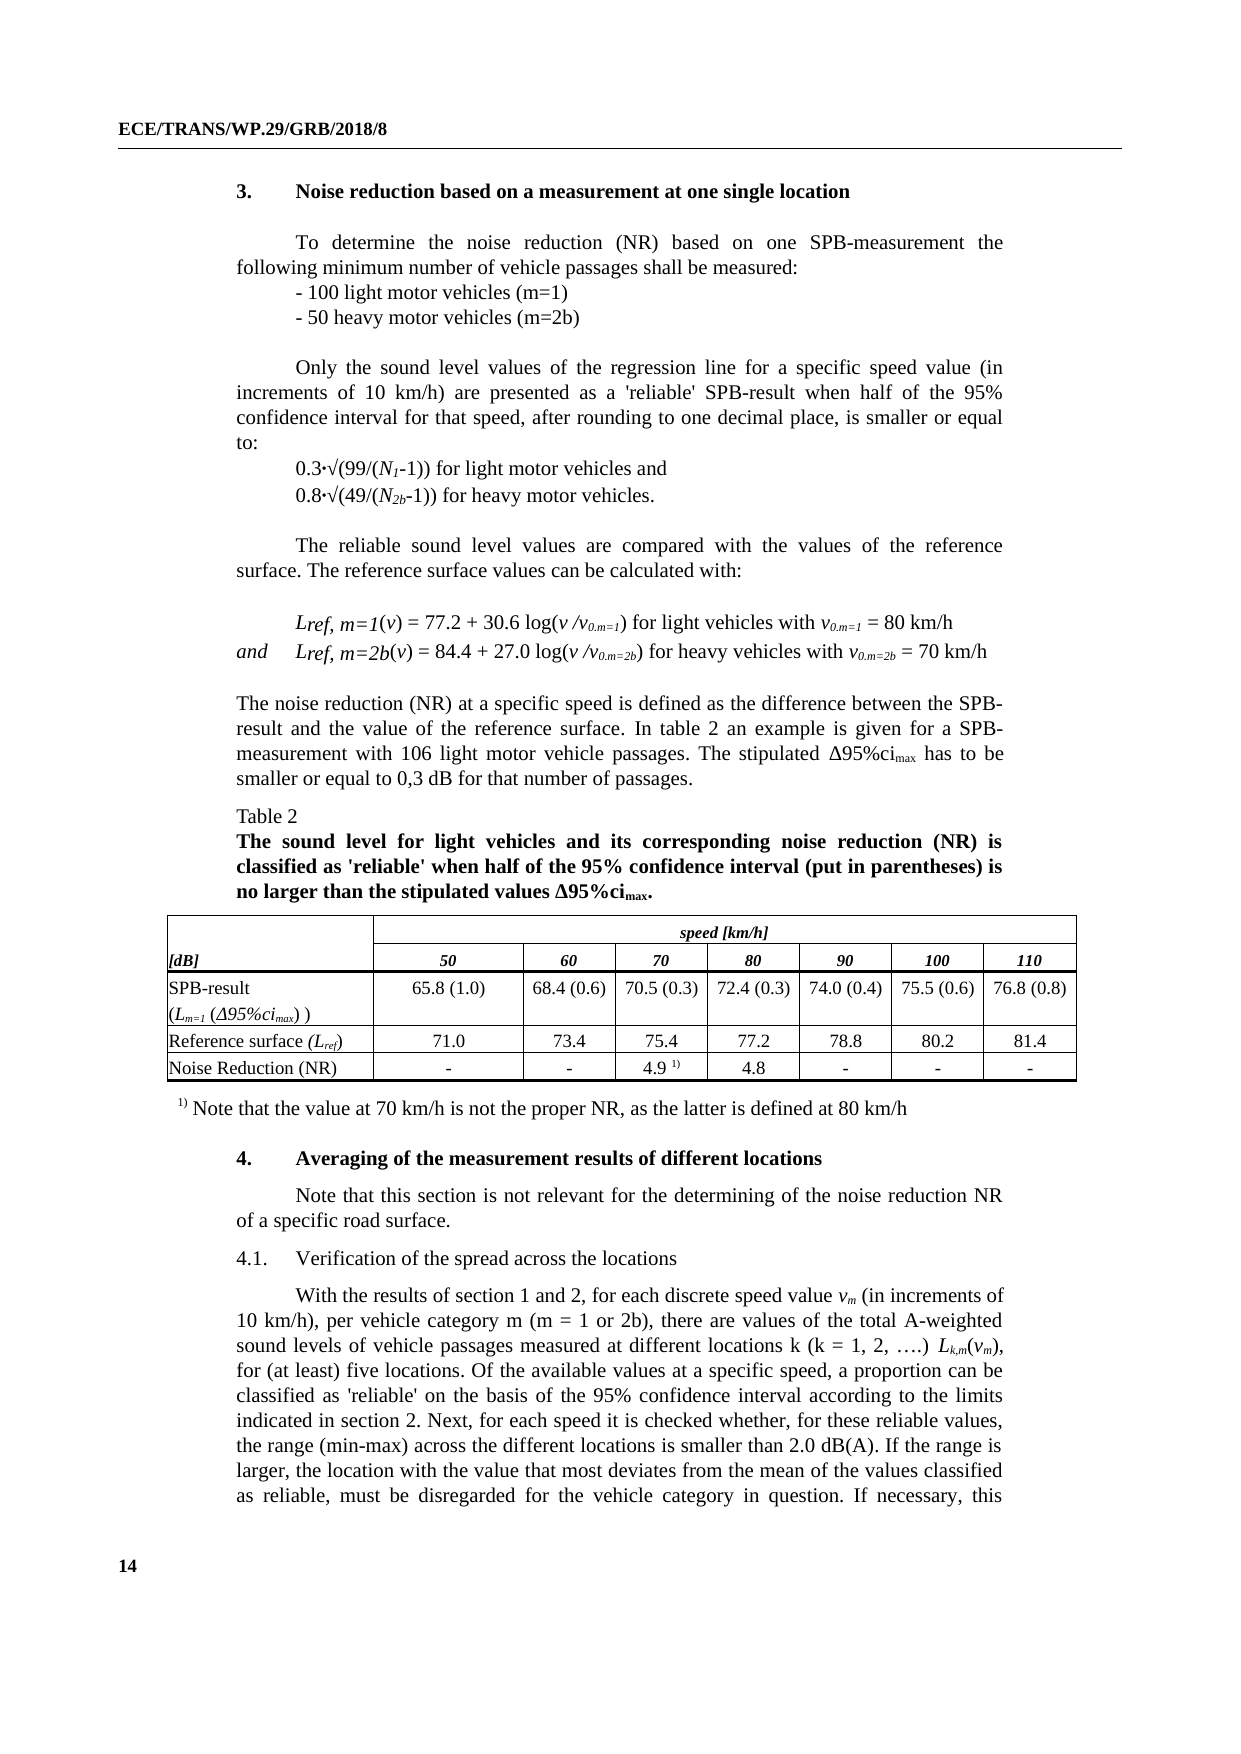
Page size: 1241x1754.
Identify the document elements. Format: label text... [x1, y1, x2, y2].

table_cell 71.0 [374, 1026, 523, 1052]
table_cell 90 [800, 944, 891, 969]
text - 50 heavy motor vehicles (m=2b) [236, 304, 1004, 329]
table_cell 60 [524, 944, 615, 969]
table_cell Reference surface (Lref) [168, 1026, 373, 1052]
text 4.1. Verification of the spread across the locations [236, 1244, 1004, 1269]
table_cell SPB-result (Lm=1 (Δ95%cimax) ) [168, 973, 373, 1025]
table_cell 75.5 (0.6) [892, 973, 983, 1025]
table_cell - [800, 1053, 891, 1079]
table_cell 110 [984, 944, 1076, 969]
table_cell 65.8 (1.0) [374, 973, 523, 1025]
text Table 2 [236, 803, 1004, 828]
table_cell - [374, 1053, 523, 1079]
text The noise reduction (NR) at a specific speed is defined as the difference between the SPB-result and the value of the reference surface. In table 2 an example is given for a SPB-measurement with 106 light motor vehicle passages. The stipulated Δ95%cimax has to be smaller or equal to 0,3 dB for that number of passages. [236, 690, 1004, 790]
text - 100 light motor vehicles (m=1) [236, 279, 1004, 304]
text Only the sound level values of the regression line for a specific speed value (in increments of 10 km/h) are presented as a 'reliable' SPB-result when half of the 95% confidence interval for that speed, after rounding to one decimal place, is smaller or equal to: [236, 354, 1004, 454]
table_cell 100 [892, 944, 983, 969]
table_cell 72.4 (0.3) [708, 973, 799, 1025]
text Note that this section is not relevant for the determining of the noise reduction NR of a specific road surface. [236, 1182, 1004, 1232]
text To determine the noise reduction (NR) based on one SPB-measurement the following minimum number of vehicle passages shall be measured: [236, 229, 1004, 279]
table_cell 80.2 [892, 1026, 983, 1052]
table_cell 68.4 (0.6) [524, 973, 615, 1025]
text 4. Averaging of the measurement results of different locations [236, 1144, 1004, 1169]
text 0.3∙√(99/(N1-1)) for light motor vehicles and [236, 454, 1004, 481]
text 1) Note that the value at 70 km/h is not the proper NR, as the latter is defined at 80 km/h [118, 1094, 1122, 1119]
table_cell 70 [616, 944, 707, 969]
table_cell 4.8 [708, 1053, 799, 1079]
text 3. Noise reduction based on a measurement at one single location [236, 177, 1004, 203]
text 0.8∙√(49/(N2b-1)) for heavy motor vehicles. [236, 481, 1004, 507]
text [236, 1282, 1004, 1507]
text and Lref, m=2b(v) = 84.4 + 27.0 log(v /v0.m=2b) for heavy vehicles with v0.m=2b = 70 km/h [236, 636, 1004, 665]
text The reliable sound level values are compared with the values of the reference surface. The reference surface values can be calculated with: [236, 532, 1004, 582]
table_cell Noise Reduction (NR) [168, 1053, 373, 1079]
table_cell [dB] [168, 943, 373, 969]
table_cell 73.4 [524, 1026, 615, 1052]
table_cell - [984, 1053, 1076, 1079]
table_cell 4.9 1) [616, 1053, 707, 1079]
table_cell 50 [374, 944, 523, 969]
table_cell - [892, 1053, 983, 1079]
table_cell - [524, 1053, 615, 1079]
table_cell 75.4 [616, 1026, 707, 1052]
table_cell 77.2 [708, 1026, 799, 1052]
text Lref, m=1(v) = 77.2 + 30.6 log(v /v0.m=1) for light vehicles with v0.m=1 = 80 km/h [236, 607, 1004, 636]
table_header [168, 916, 373, 942]
table_cell 78.8 [800, 1026, 891, 1052]
table_cell 81.4 [984, 1026, 1076, 1052]
table_cell 70.5 (0.3) [616, 973, 707, 1025]
table_cell 80 [708, 944, 799, 969]
table_header speed [km/h] [374, 916, 1076, 942]
text The sound level for light vehicles and its corresponding noise reduction (NR) is classified as 'reliable' when half of the 95% confidence interval (put in parentheses) is no larger than the stipulated values Δ95%cimax. [236, 828, 1004, 903]
table_cell 76.8 (0.8) [984, 973, 1076, 1025]
table_cell 74.0 (0.4) [800, 973, 891, 1025]
